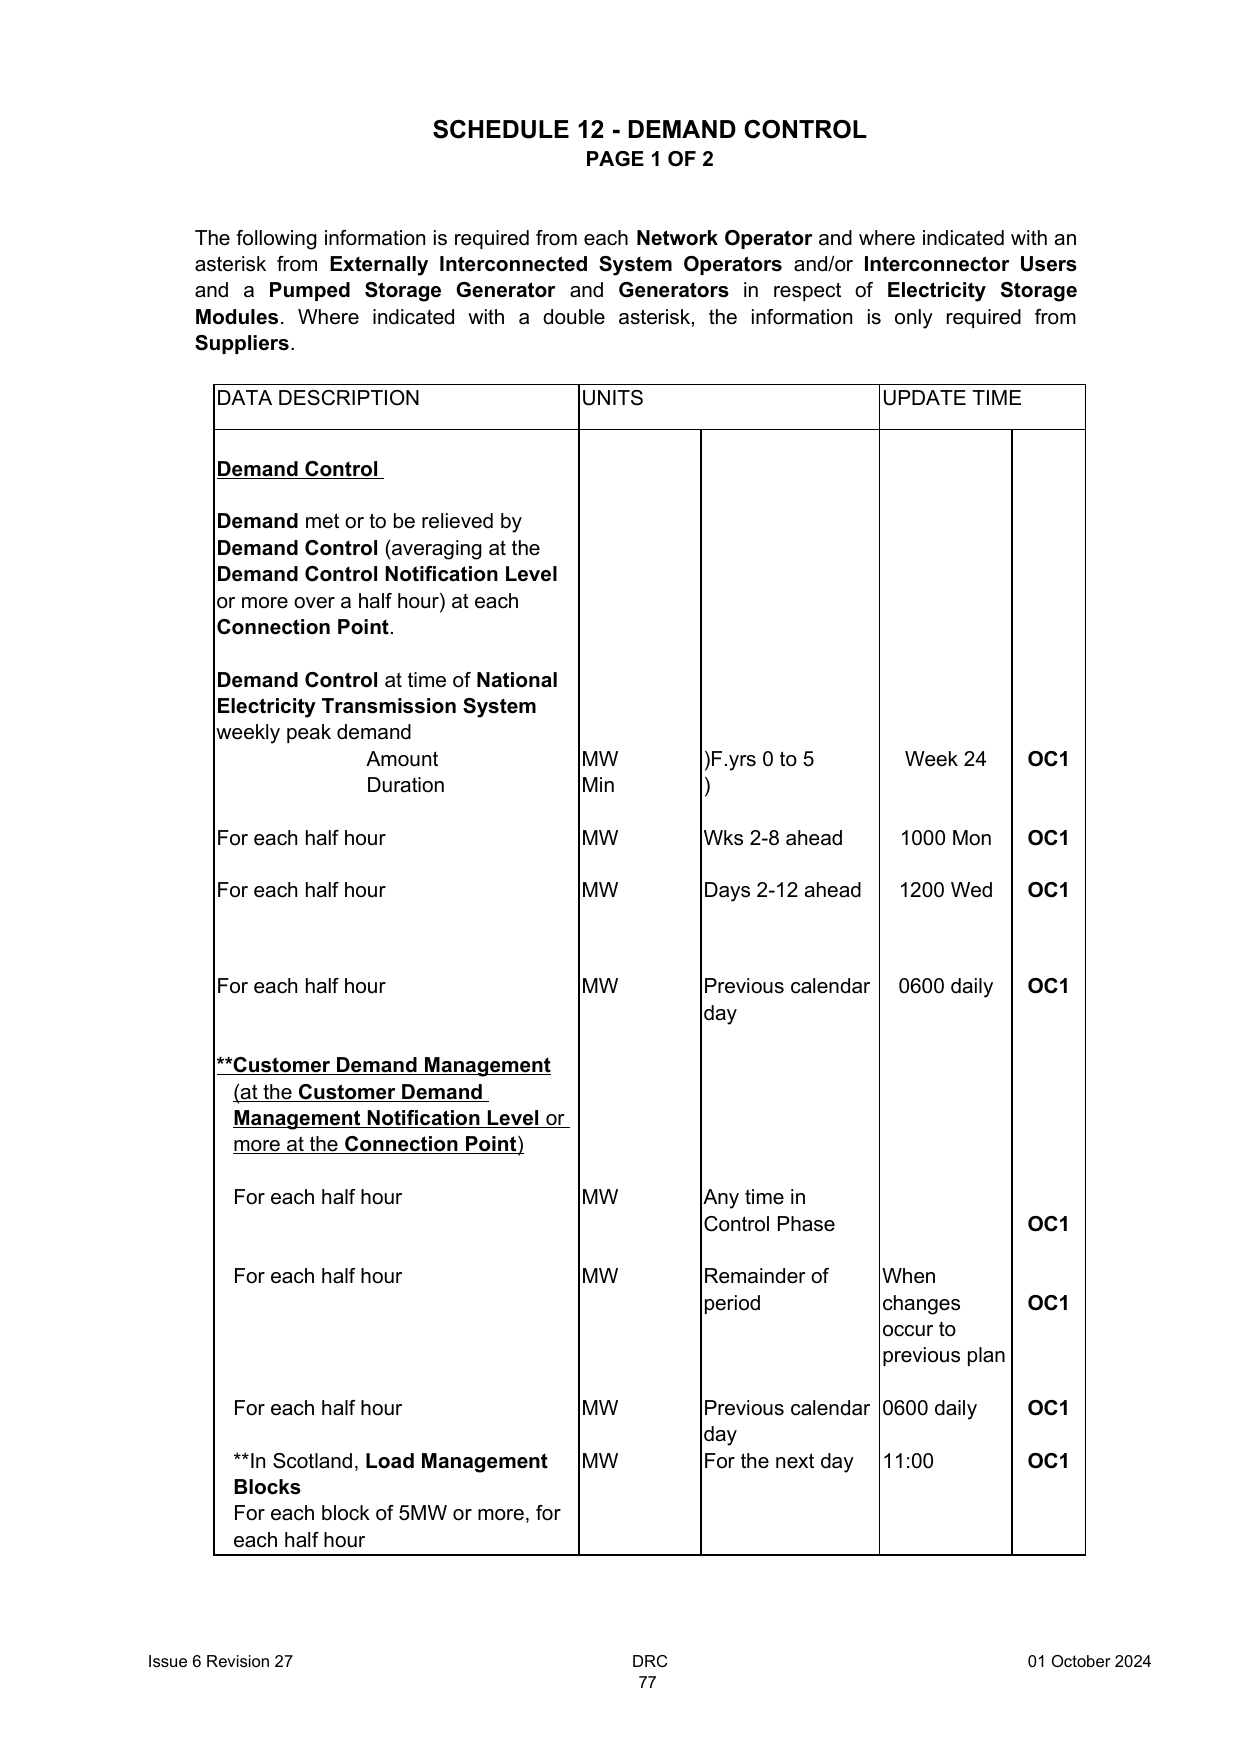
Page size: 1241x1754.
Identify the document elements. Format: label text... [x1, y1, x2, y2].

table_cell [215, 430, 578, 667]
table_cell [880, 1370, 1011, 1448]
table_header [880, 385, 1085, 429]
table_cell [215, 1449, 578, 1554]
text PAGE 1 OF 2 [148, 147, 1152, 171]
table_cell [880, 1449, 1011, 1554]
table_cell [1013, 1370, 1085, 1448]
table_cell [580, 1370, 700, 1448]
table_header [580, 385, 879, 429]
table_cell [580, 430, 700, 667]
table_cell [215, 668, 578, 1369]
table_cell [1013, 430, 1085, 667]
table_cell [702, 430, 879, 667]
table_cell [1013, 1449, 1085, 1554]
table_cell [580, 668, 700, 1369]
text SCHEDULE 12 - DEMAND CONTROL [148, 115, 1152, 144]
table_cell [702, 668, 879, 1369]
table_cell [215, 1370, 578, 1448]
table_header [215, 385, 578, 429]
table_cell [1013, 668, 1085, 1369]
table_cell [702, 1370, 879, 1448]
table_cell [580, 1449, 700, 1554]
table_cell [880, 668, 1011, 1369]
text The following information is required from each Network Operator and where indicated with an asterisk from Externally Interconnected System Operators and/or Interconnector Users and a Pumped Storage Generator and Generators in respect of Electricity Storage Modules. Where indicated with a double asterisk, the information is only required from Suppliers. [194, 226, 1078, 355]
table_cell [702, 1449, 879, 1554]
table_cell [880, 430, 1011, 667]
